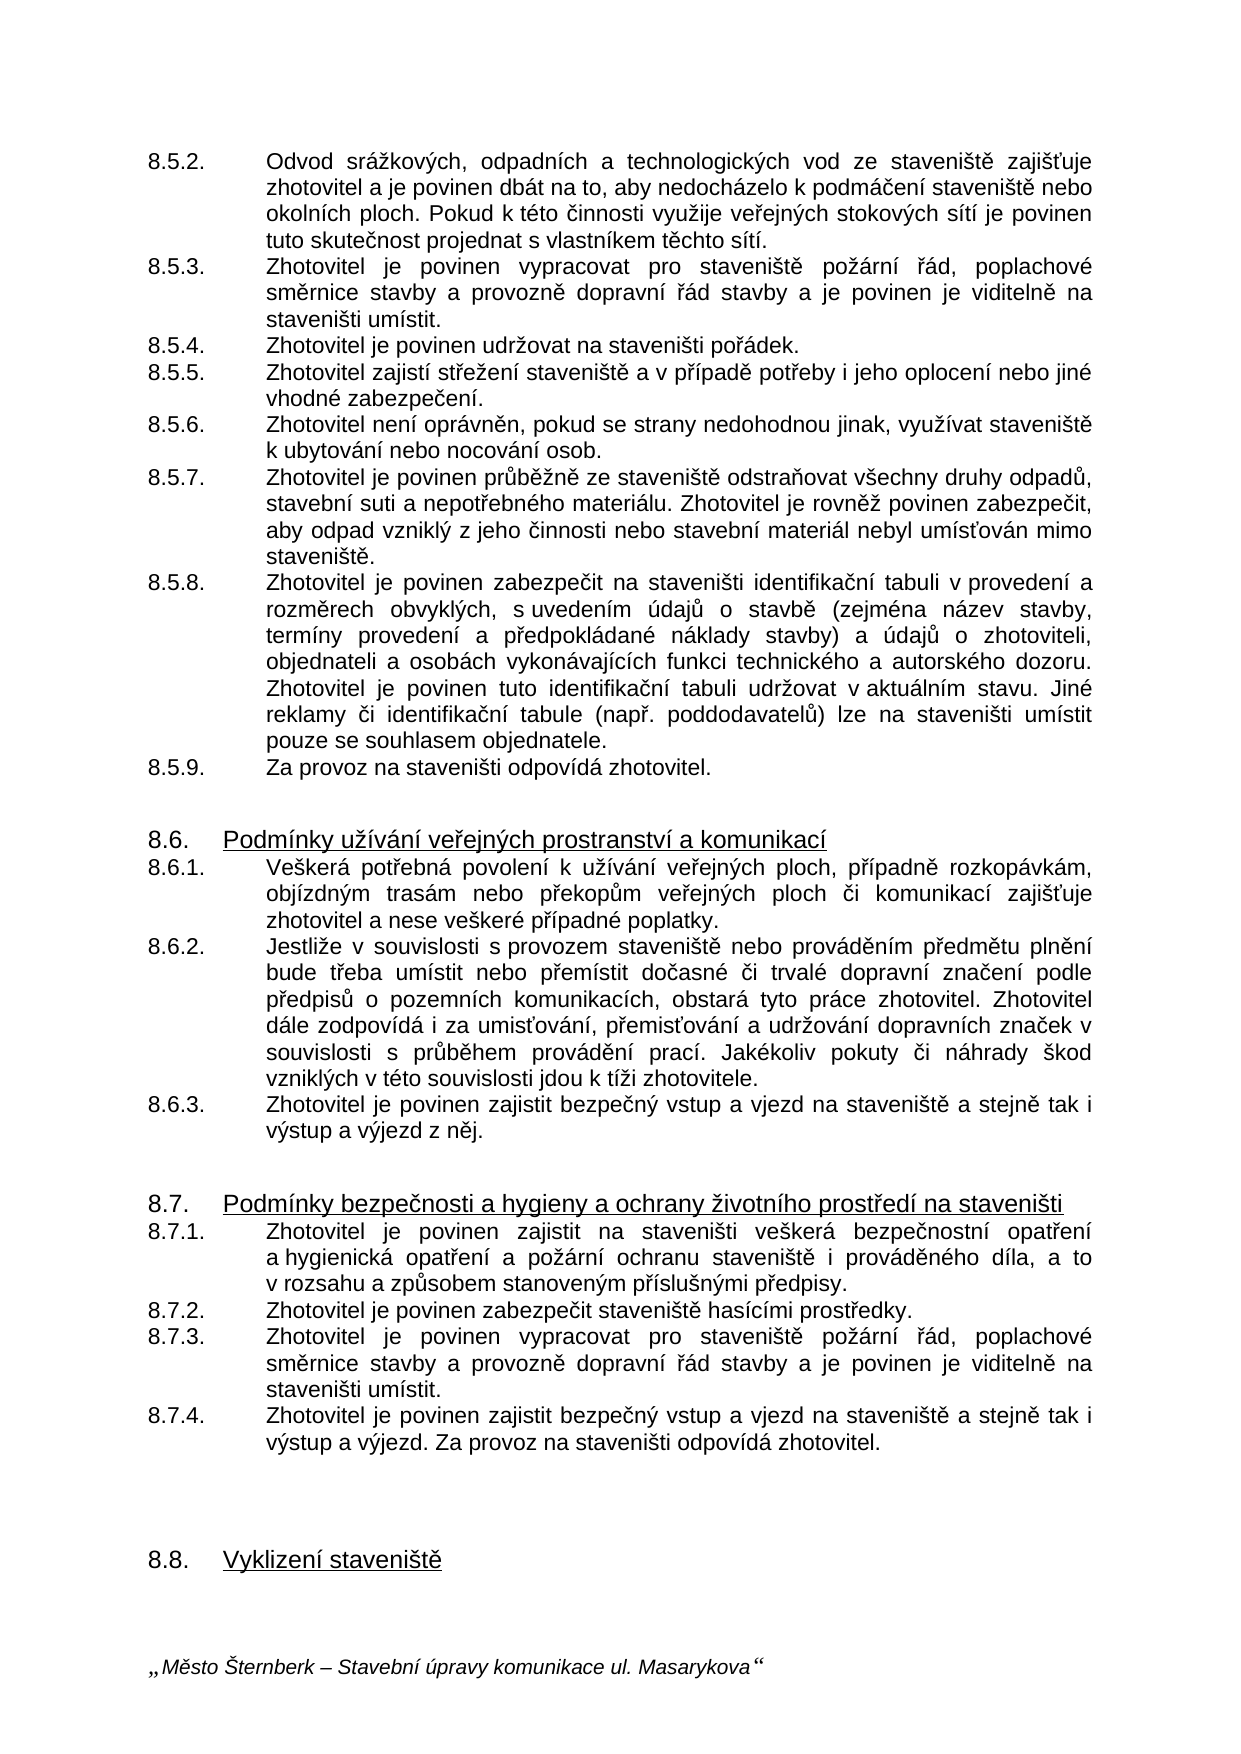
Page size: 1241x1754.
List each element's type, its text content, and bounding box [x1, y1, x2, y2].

list Zhotovitel je povinen zabezpečit staveniště hasícími prostředky. [148, 1297, 1093, 1323]
list Za provoz na staveništi odpovídá zhotovitel. [148, 754, 1093, 780]
list Zhotovitel je povinen zabezpečit na staveništi identifikační tabuli v provedení a rozměrech obvyklých, s uvedením údajů o stavbě (zejména název stavby, termíny provedení a předpokládané náklady stavby) a údajů o zhotoviteli, objednateli a osobách vykonávajících funkci technického a autorského dozoru. Zhotovitel je povinen tuto identifikační tabuli udržovat v aktuálním stavu. Jiné reklamy či identifikační tabule (např. poddodavatelů) lze na staveništi umístit pouze se souhlasem objednatele. [148, 569, 1093, 754]
list Zhotovitel je povinen vypracovat pro staveniště požární řád, poplachové směrnice stavby a provozně dopravní řád stavby a je povinen je viditelně na staveništi umístit. [148, 1323, 1093, 1402]
list Podmínky užívání veřejných prostranství a komunikací [148, 825, 1093, 854]
list Zhotovitel není oprávněn, pokud se strany nedohodnou jinak, využívat staveniště k ubytování nebo nocování osob. [148, 411, 1093, 464]
list Zhotovitel je povinen udržovat na staveništi pořádek. [148, 332, 1093, 358]
list Zhotovitel je povinen průběžně ze staveniště odstraňovat všechny druhy odpadů, stavební suti a nepotřebného materiálu. Zhotovitel je rovněž povinen zabezpečit, aby odpad vzniklý z jeho činnosti nebo stavební materiál nebyl umísťován mimo staveniště. [148, 464, 1093, 569]
list Odvod srážkových, odpadních a technologických vod ze staveniště zajišťuje zhotovitel a je povinen dbát na to, aby nedocházelo k podmáčení staveniště nebo okolních ploch. Pokud k této činnosti využije veřejných stokových sítí je povinen tuto skutečnost projednat s vlastníkem těchto sítí. [148, 148, 1093, 253]
list Zhotovitel je povinen zajistit bezpečný vstup a vjezd na staveniště a stejně tak i výstup a výjezd. Za provoz na staveništi odpovídá zhotovitel. [148, 1402, 1093, 1455]
list Vyklizení staveniště [148, 1545, 1093, 1574]
list Zhotovitel je povinen zajistit na staveništi veškerá bezpečnostní opatření a hygienická opatření a požární ochranu staveniště i prováděného díla, a to v rozsahu a způsobem stanoveným příslušnými předpisy. [148, 1218, 1093, 1297]
list Veškerá potřebná povolení k užívání veřejných ploch, případně rozkopávkám, objízdným trasám nebo překopům veřejných ploch či komunikací zajišťuje zhotovitel a nese veškeré případné poplatky. [148, 854, 1093, 933]
list Zhotovitel je povinen zajistit bezpečný vstup a vjezd na staveniště a stejně tak i výstup a výjezd z něj. [148, 1091, 1093, 1144]
list Zhotovitel zajistí střežení staveniště a v případě potřeby i jeho oplocení nebo jiné vhodné zabezpečení. [148, 358, 1093, 411]
list Zhotovitel je povinen vypracovat pro staveniště požární řád, poplachové směrnice stavby a provozně dopravní řád stavby a je povinen je viditelně na staveništi umístit. [148, 253, 1093, 332]
list Jestliže v souvislosti s provozem staveniště nebo prováděním předmětu plnění bude třeba umístit nebo přemístit dočasné či trvalé dopravní značení podle předpisů o pozemních komunikacích, obstará tyto práce zhotovitel. Zhotovitel dále zodpovídá i za umisťování, přemisťování a udržování dopravních značek v souvislosti s průběhem provádění prací. Jakékoliv pokuty či náhrady škod vzniklých v této souvislosti jdou k tíži zhotovitele. [148, 933, 1093, 1091]
list Podmínky bezpečnosti a hygieny a ochrany životního prostředí na staveništi [148, 1189, 1093, 1218]
